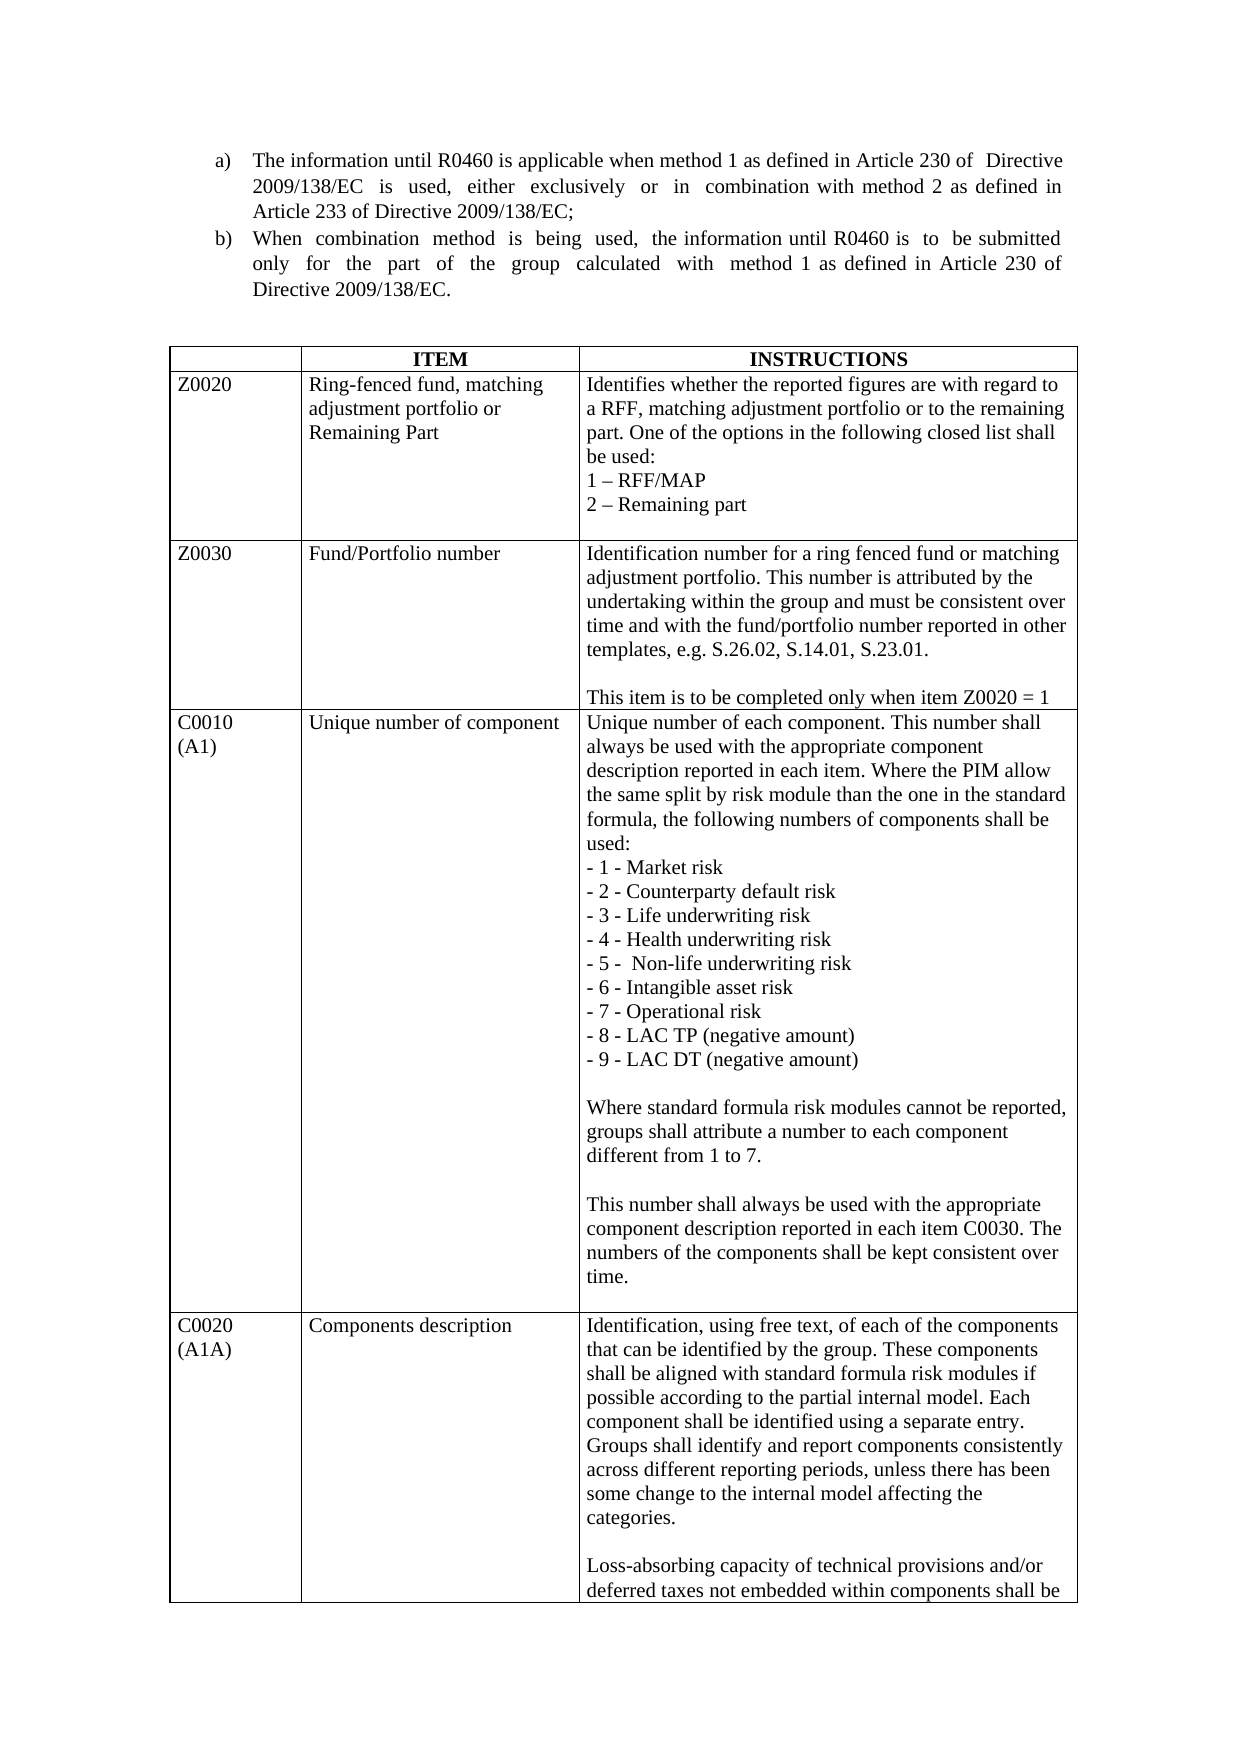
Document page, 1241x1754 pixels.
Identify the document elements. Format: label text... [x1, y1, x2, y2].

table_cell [580, 1313, 1077, 1602]
table_header [171, 347, 301, 371]
table_cell Ring-fenced fund, matching adjustment portfolio or Remaining Part [302, 372, 579, 540]
table_cell Fund/Portfolio number [302, 541, 579, 709]
table_cell Z0030 [171, 541, 301, 709]
table_cell Unique number of component [302, 710, 579, 1312]
list The information until R0460 is applicable when method 1 as defined in Article 230 of Directive 2009/138/EC is used, either exclusively or in combination with method 2 as defined in Article 233 of Directive 2009/138/EC; [215, 148, 1063, 223]
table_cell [302, 1313, 579, 1602]
table_header INSTRUCTIONS [580, 347, 1077, 371]
table_cell Unique number of each component. This number shall always be used with the appropriate component description reported in each item. Where the PIM allow the same split by risk module than the one in the standard formula, the following numbers of components shall be used: - 1 - Market risk - 2 - Counterparty default risk - 3 - Life underwriting risk - 4 - Health underwriting risk - 5 - Non-life underwriting risk - 6 - Intangible asset risk - 7 - Operational risk - 8 - LAC TP (negative amount) - 9 - LAC DT (negative amount) Where standard formula risk modules cannot be reported, groups shall attribute a number to each component different from 1 to 7. This number shall always be used with the appropriate component description reported in each item C0030. The numbers of the components shall be kept consistent over time. [580, 710, 1077, 1312]
table_cell C0020 (A1A) [171, 1313, 301, 1602]
list When combination method is being used, the information until R0460 is to be submitted only for the part of the group calculated with method 1 as defined in Article 230 of Directive 2009/138/EC. [215, 225, 1063, 301]
table_cell Identification number for a ring fenced fund or matching adjustment portfolio. This number is attributed by the undertaking within the group and must be consistent over time and with the fund/portfolio number reported in other templates, e.g. S.26.02, S.14.01, S.23.01. This item is to be completed only when item Z0020 = 1 [580, 541, 1077, 709]
table_cell Z0020 [171, 372, 301, 540]
table_cell C0010 (A1) [171, 710, 301, 1312]
table_header ITEM [302, 347, 579, 371]
table_cell Identifies whether the reported figures are with regard to a RFF, matching adjustment portfolio or to the remaining part. One of the options in the following closed list shall be used: 1 – RFF/MAP 2 – Remaining part [580, 372, 1077, 540]
